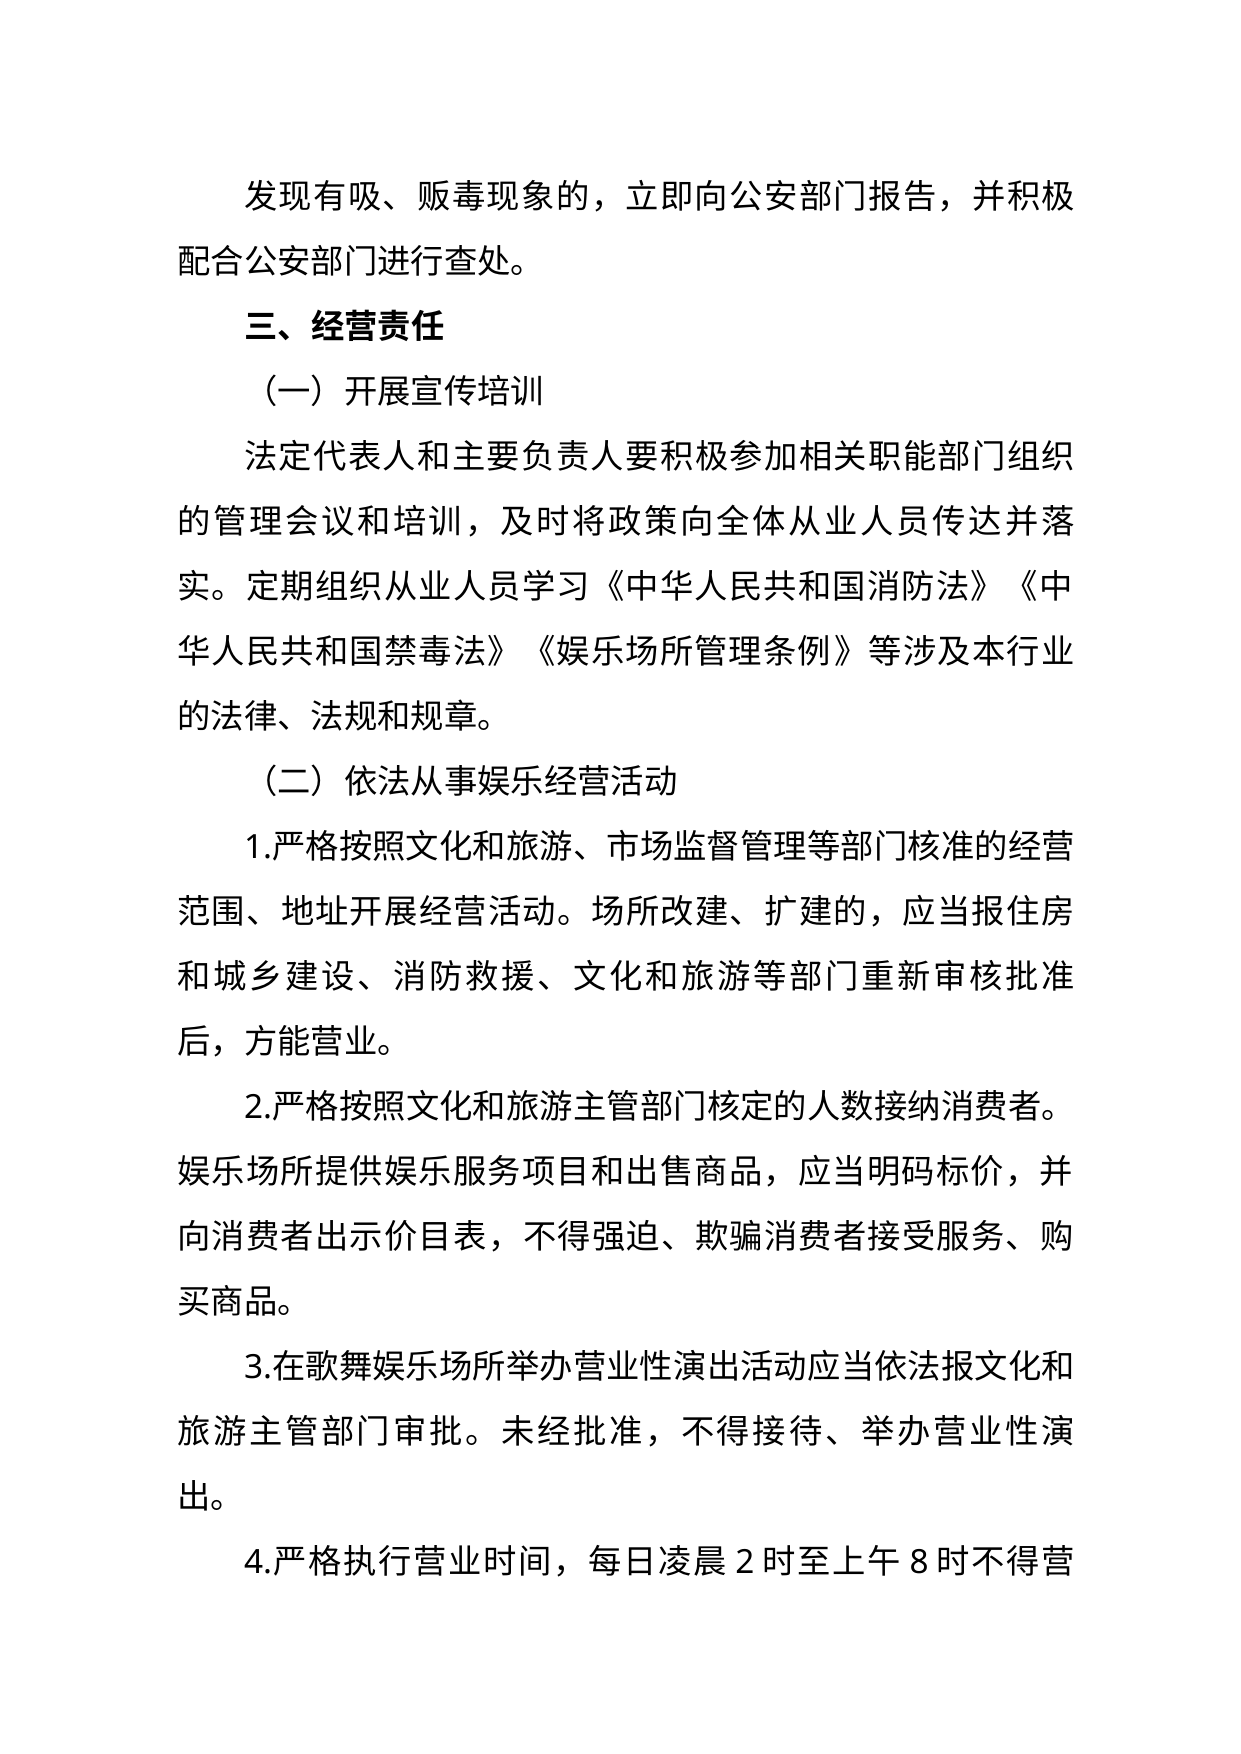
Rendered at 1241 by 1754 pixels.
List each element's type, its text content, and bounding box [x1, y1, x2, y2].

text 2.严格按照文化和旅游主管部门核定的人数接纳消费者。娱乐场所提供娱乐服务项目和出售商品，应当明码标价，并向消费者出示价目表，不得强迫、欺骗消费者接受服务、购买商品。 [177, 1072, 1075, 1332]
text （一）开展宣传培训 [177, 357, 1075, 422]
text 3.在歌舞娱乐场所举办营业性演出活动应当依法报文化和旅游主管部门审批。未经批准，不得接待、举办营业性演出。 [177, 1332, 1075, 1527]
text 发现有吸、贩毒现象的，立即向公安部门报告，并积极配合公安部门进行查处。 [177, 162, 1075, 292]
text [177, 1527, 1075, 1592]
text 1.严格按照文化和旅游、市场监督管理等部门核准的经营范围、地址开展经营活动。场所改建、扩建的，应当报住房和城乡建设、消防救援、文化和旅游等部门重新审核批准后，方能营业。 [177, 812, 1075, 1072]
list 三、经营责任 [177, 292, 1075, 357]
text 法定代表人和主要负责人要积极参加相关职能部门组织的管理会议和培训，及时将政策向全体从业人员传达并落实。定期组织从业人员学习《中华人民共和国消防法》《中华人民共和国禁毒法》《娱乐场所管理条例》等涉及本行业的法律、法规和规章。 [177, 422, 1075, 747]
text （二）依法从事娱乐经营活动 [177, 747, 1075, 812]
